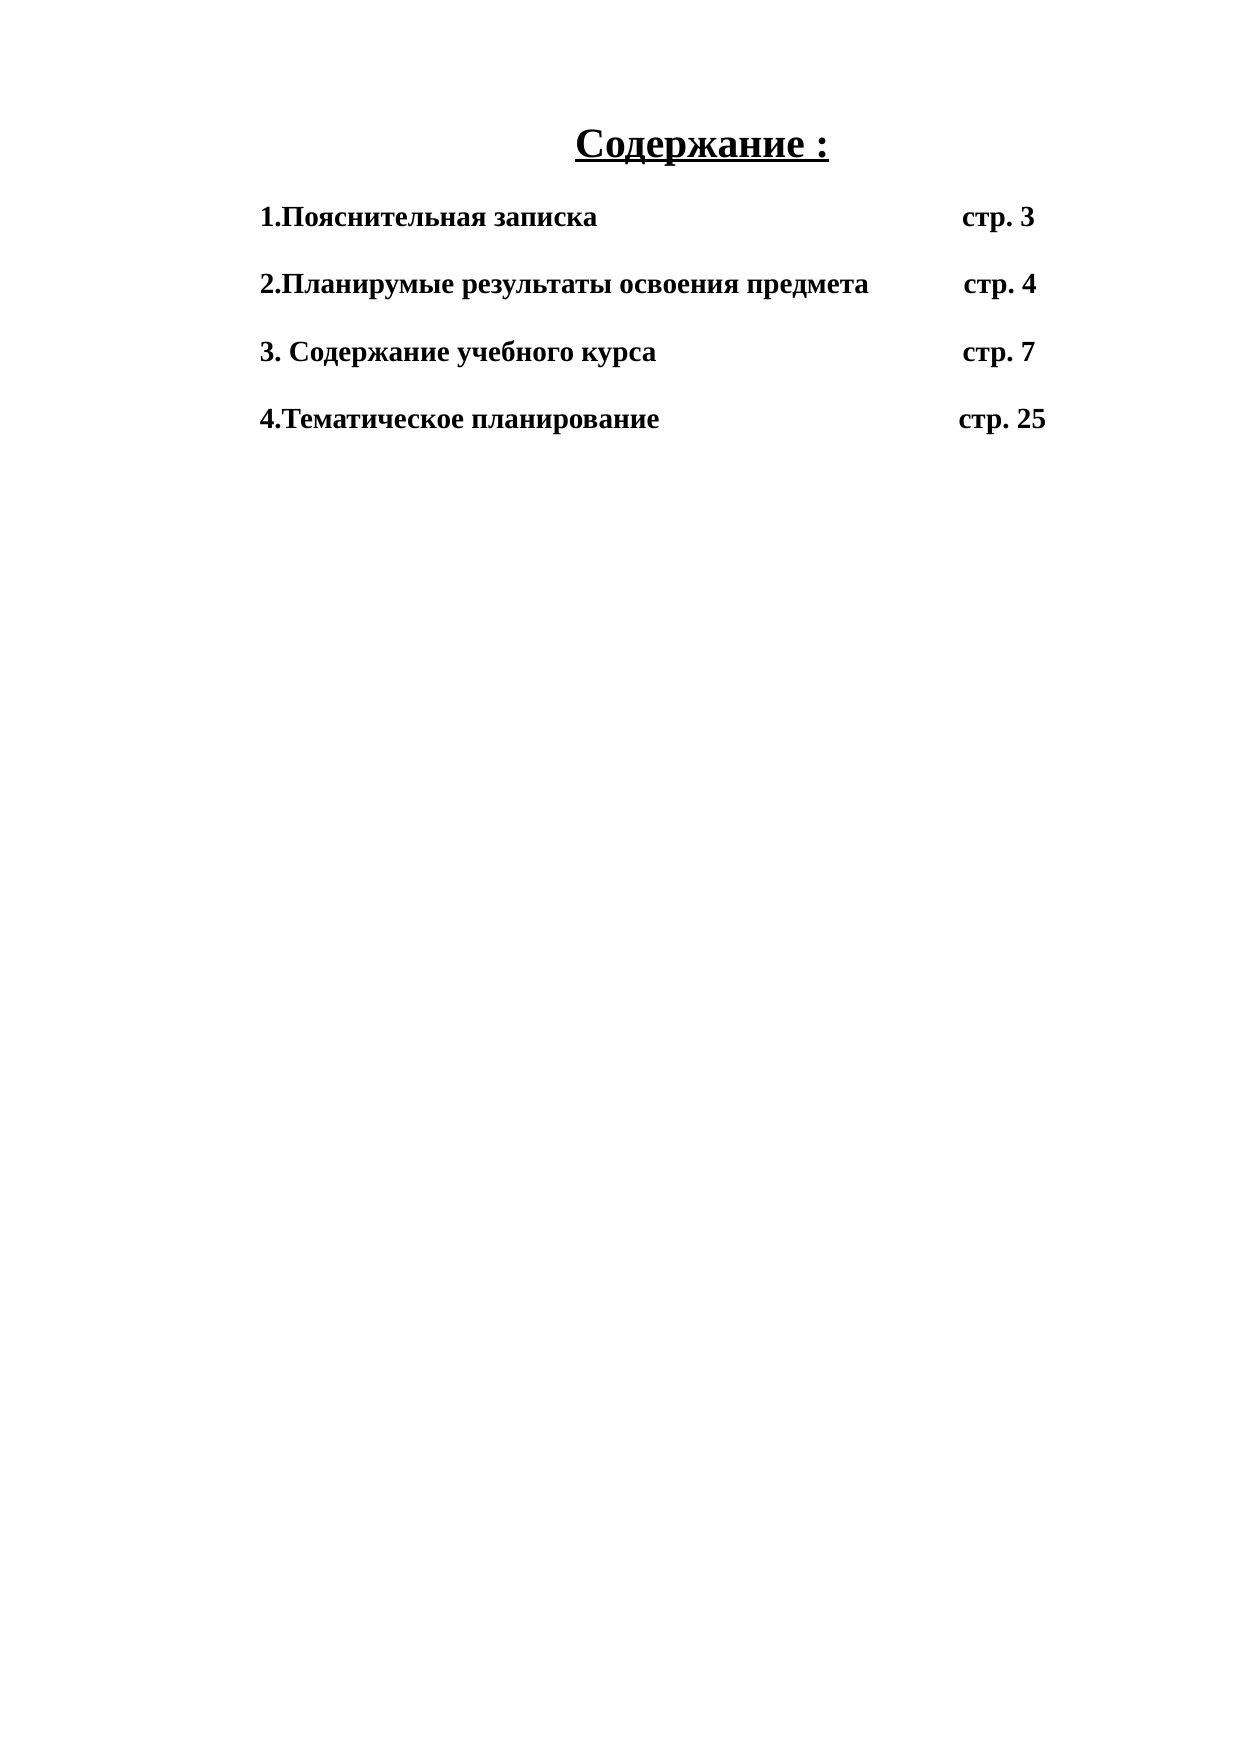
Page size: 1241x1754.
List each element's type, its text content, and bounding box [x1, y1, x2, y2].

text 2.Планирумые результаты освоения предмета стр. 4 [177, 267, 1152, 300]
text 4.Тематическое планирование стр. 25 [177, 401, 1152, 434]
text Содержание : [177, 118, 1152, 166]
text 3. Содержание учебного курса стр. 7 [177, 334, 1152, 367]
text 1.Пояснительная записка стр. 3 [177, 199, 1152, 233]
